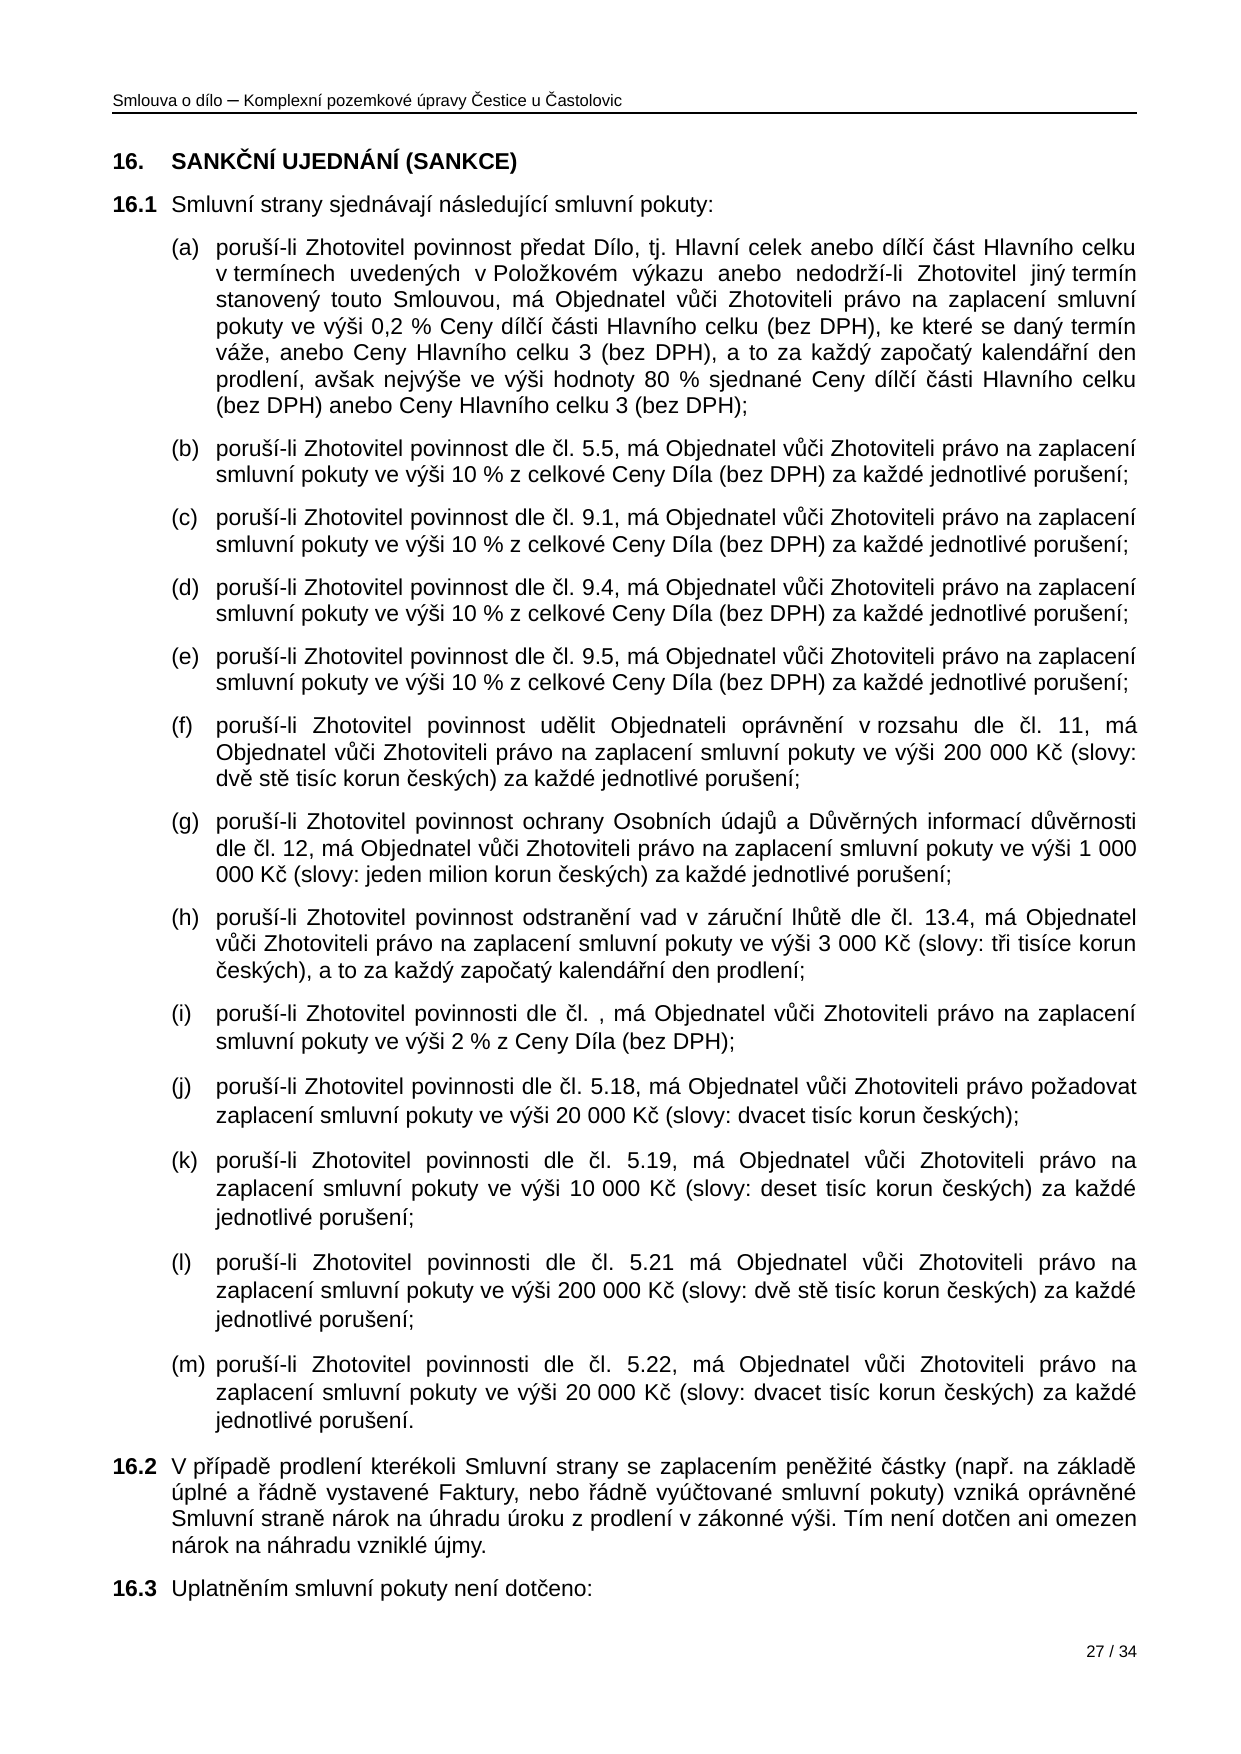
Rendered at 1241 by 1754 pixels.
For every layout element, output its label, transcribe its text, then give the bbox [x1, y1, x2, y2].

list poruší-li Zhotovitel povinnost předat Dílo, tj. Hlavní celek anebo dílčí část Hlavního celku v termínech uvedených v Položkovém výkazu anebo nedodrží-li Zhotovitel jiný termín stanovený touto Smlouvou, má Objednatel vůči Zhotoviteli právo na zaplacení smluvní pokuty ve výši 0,2 % Ceny dílčí části Hlavního celku (bez DPH), ke které se daný termín váže, anebo Ceny Hlavního celku 3 (bez DPH), a to za každý započatý kalendářní den prodlení, avšak nejvýše ve výši hodnoty 80 % sjednané Ceny dílčí části Hlavního celku (bez DPH) anebo Ceny Hlavního celku 3 (bez DPH); [171, 234, 1137, 418]
text poruší-li Zhotovitel povinnosti dle čl. 5.21 má Objednatel vůči Zhotoviteli právo na zaplacení smluvní pokuty ve výši 200 000 Kč (slovy: dvě stě tisíc korun českých) za každé jednotlivé porušení; [171, 1249, 1137, 1332]
text poruší-li Zhotovitel povinnosti dle čl. 5.17, má Objednatel vůči Zhotoviteli právo na zaplacení smluvní pokuty ve výši 2 % z Ceny Díla (bez DPH); [171, 999, 1137, 1054]
text poruší-li Zhotovitel povinnosti dle čl. 5.18, má Objednatel vůči Zhotoviteli právo požadovat zaplacení smluvní pokuty ve výši 20 000 Kč (slovy: dvacet tisíc korun českých); [171, 1073, 1137, 1128]
text poruší-li Zhotovitel povinnosti dle čl. 5.22, má Objednatel vůči Zhotoviteli právo na zaplacení smluvní pokuty ve výši 20 000 Kč (slovy: dvacet tisíc korun českých) za každé jednotlivé porušení. [171, 1351, 1137, 1434]
list poruší-li Zhotovitel povinnost dle čl. 9.5, má Objednatel vůči Zhotoviteli právo na zaplacení smluvní pokuty ve výši 10 % z celkové Ceny Díla (bez DPH) za každé jednotlivé porušení; [171, 643, 1137, 696]
list poruší-li Zhotovitel povinnost dle čl. 5.5, má Objednatel vůči Zhotoviteli právo na zaplacení smluvní pokuty ve výši 10 % z celkové Ceny Díla (bez DPH) za každé jednotlivé porušení; [171, 435, 1137, 488]
text Smluvní strany sjednávají následující smluvní pokuty: [112, 191, 1137, 217]
list poruší-li Zhotovitel povinnost dle čl. 9.1, má Objednatel vůči Zhotoviteli právo na zaplacení smluvní pokuty ve výši 10 % z celkové Ceny Díla (bez DPH) za každé jednotlivé porušení; [171, 504, 1137, 557]
text poruší-li Zhotovitel povinnost udělit Objednateli oprávnění v rozsahu dle čl. 11, má Objednatel vůči Zhotoviteli právo na zaplacení smluvní pokuty ve výši 200 000 Kč (slovy: dvě stě tisíc korun českých) za každé jednotlivé porušení; [171, 712, 1137, 791]
list poruší-li Zhotovitel povinnost dle čl. 9.4, má Objednatel vůči Zhotoviteli právo na zaplacení smluvní pokuty ve výši 10 % z celkové Ceny Díla (bez DPH) za každé jednotlivé porušení; [171, 574, 1137, 626]
text poruší-li Zhotovitel povinnost odstranění vad v záruční lhůtě dle čl. 13.4, má Objednatel vůči Zhotoviteli právo na zaplacení smluvní pokuty ve výši 3 000 Kč (slovy: tři tisíce korun českých), a to za každý započatý kalendářní den prodlení; [171, 904, 1137, 983]
text Uplatněním smluvní pokuty není dotčeno: [112, 1575, 1137, 1601]
text poruší-li Zhotovitel povinnosti dle čl. 5.19, má Objednatel vůči Zhotoviteli právo na zaplacení smluvní pokuty ve výši 10 000 Kč (slovy: deset tisíc korun českých) za každé jednotlivé porušení; [171, 1147, 1137, 1230]
text poruší-li Zhotovitel povinnost ochrany Osobních údajů a Důvěrných informací důvěrnosti dle čl. 12, má Objednatel vůči Zhotoviteli právo na zaplacení smluvní pokuty ve výši 1 000 000 Kč (slovy: jeden milion korun českých) za každé jednotlivé porušení; [171, 808, 1137, 887]
text V případě prodlení kterékoli Smluvní strany se zaplacením peněžité částky (např. na základě úplné a řádně vystavené Faktury, nebo řádně vyúčtované smluvní pokuty) vzniká oprávněné Smluvní straně nárok na úhradu úroku z prodlení v zákonné výši. Tím není dotčen ani omezen nárok na náhradu vzniklé újmy. [112, 1453, 1137, 1558]
text Sankční ujednání (SANKCE) [112, 148, 1137, 174]
